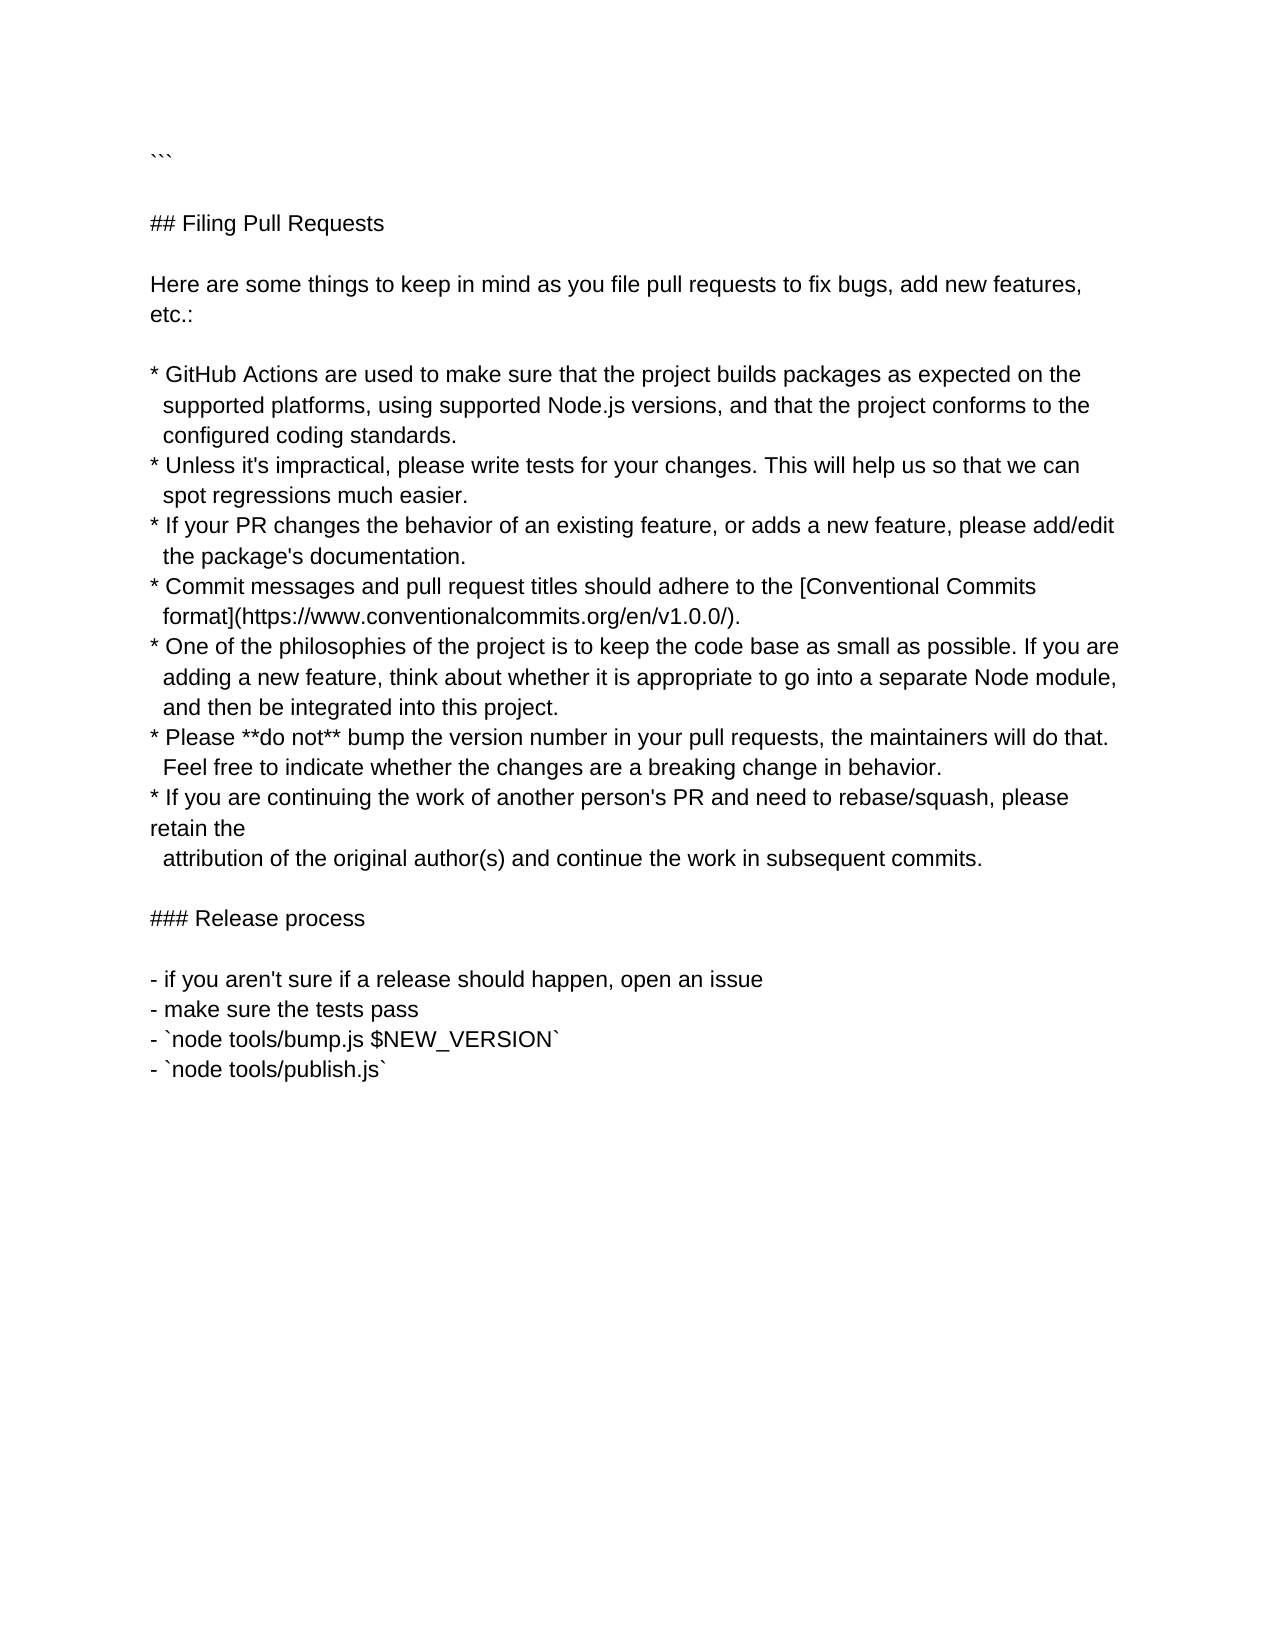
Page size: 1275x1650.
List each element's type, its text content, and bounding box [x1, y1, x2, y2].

text and then be integrated into this project. [150, 694, 1125, 720]
text ## Filing Pull Requests [150, 210, 1125, 237]
text Feel free to indicate whether the changes are a breaking change in behavior. [150, 754, 1125, 781]
text - `node tools/bump.js $NEW_VERSION` [150, 1026, 1125, 1052]
text ``` [150, 150, 1125, 176]
text spot regressions much easier. [150, 482, 1125, 509]
text format](https://www.conventionalcommits.org/en/v1.0.0/). [150, 603, 1125, 629]
text * Commit messages and pull request titles should adhere to the [Conventional Commits [150, 573, 1125, 599]
text - `node tools/publish.js` [150, 1056, 1125, 1083]
text * One of the philosophies of the project is to keep the code base as small as possible. If you are [150, 633, 1125, 660]
text Here are some things to keep in mind as you file pull requests to fix bugs, add new features, etc.: [150, 271, 1125, 327]
text * GitHub Actions are used to make sure that the project builds packages as expected on the [150, 361, 1125, 388]
text * Unless it's impractical, please write tests for your changes. This will help us so that we can [150, 452, 1125, 478]
text attribution of the original author(s) and continue the work in subsequent commits. [150, 845, 1125, 871]
text adding a new feature, think about whether it is appropriate to go into a separate Node module, [150, 663, 1125, 690]
text configured coding standards. [150, 422, 1125, 448]
text * If you are continuing the work of another person's PR and need to rebase/squash, please retain the [150, 784, 1125, 841]
text the package's documentation. [150, 543, 1125, 569]
text * If your PR changes the behavior of an existing feature, or adds a new feature, please add/edit [150, 512, 1125, 539]
text * Please **do not** bump the version number in your pull requests, the maintainers will do that. [150, 724, 1125, 750]
text - make sure the tests pass [150, 996, 1125, 1022]
text supported platforms, using supported Node.js versions, and that the project conforms to the [150, 392, 1125, 418]
text - if you aren't sure if a release should happen, open an issue [150, 966, 1125, 992]
text ### Release process [150, 905, 1125, 932]
